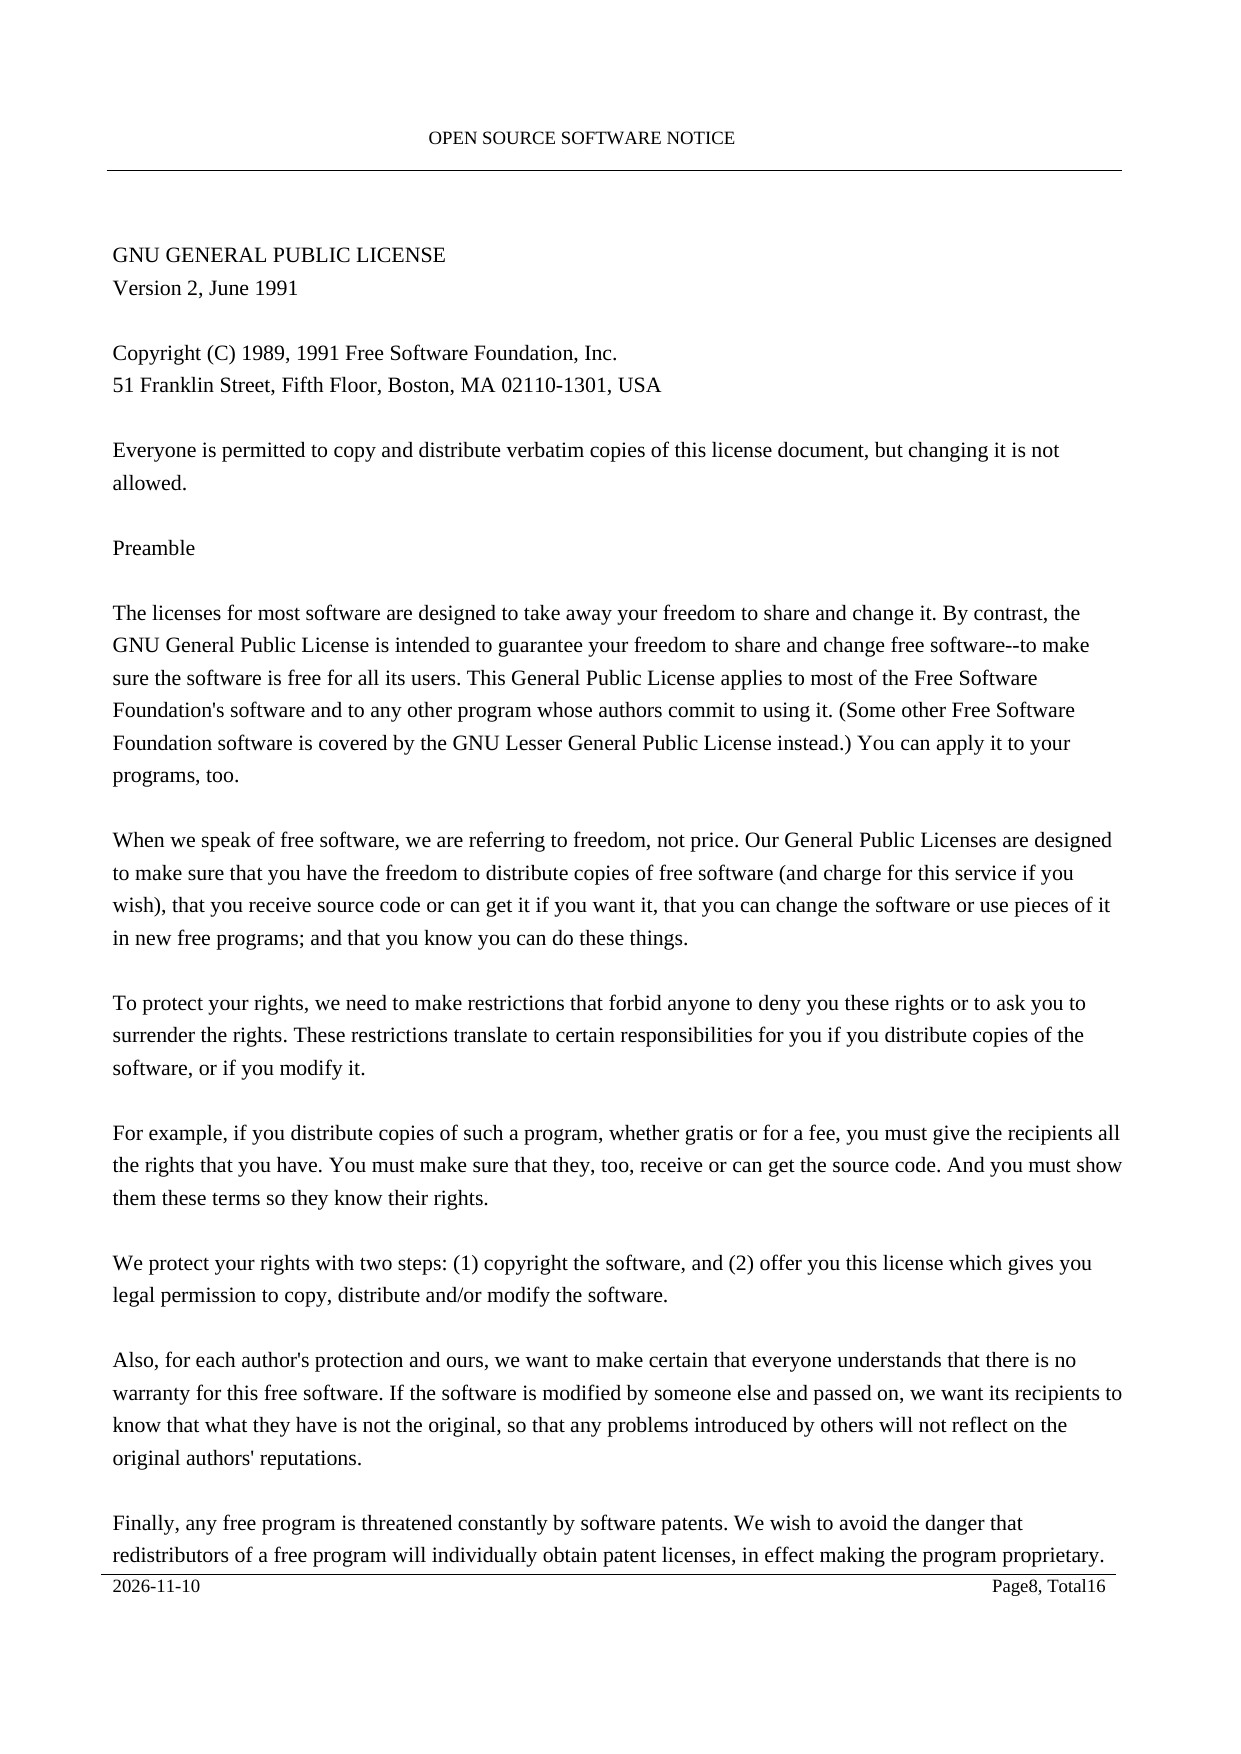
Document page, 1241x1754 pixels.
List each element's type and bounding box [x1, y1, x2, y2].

text [112, 206, 1128, 1571]
